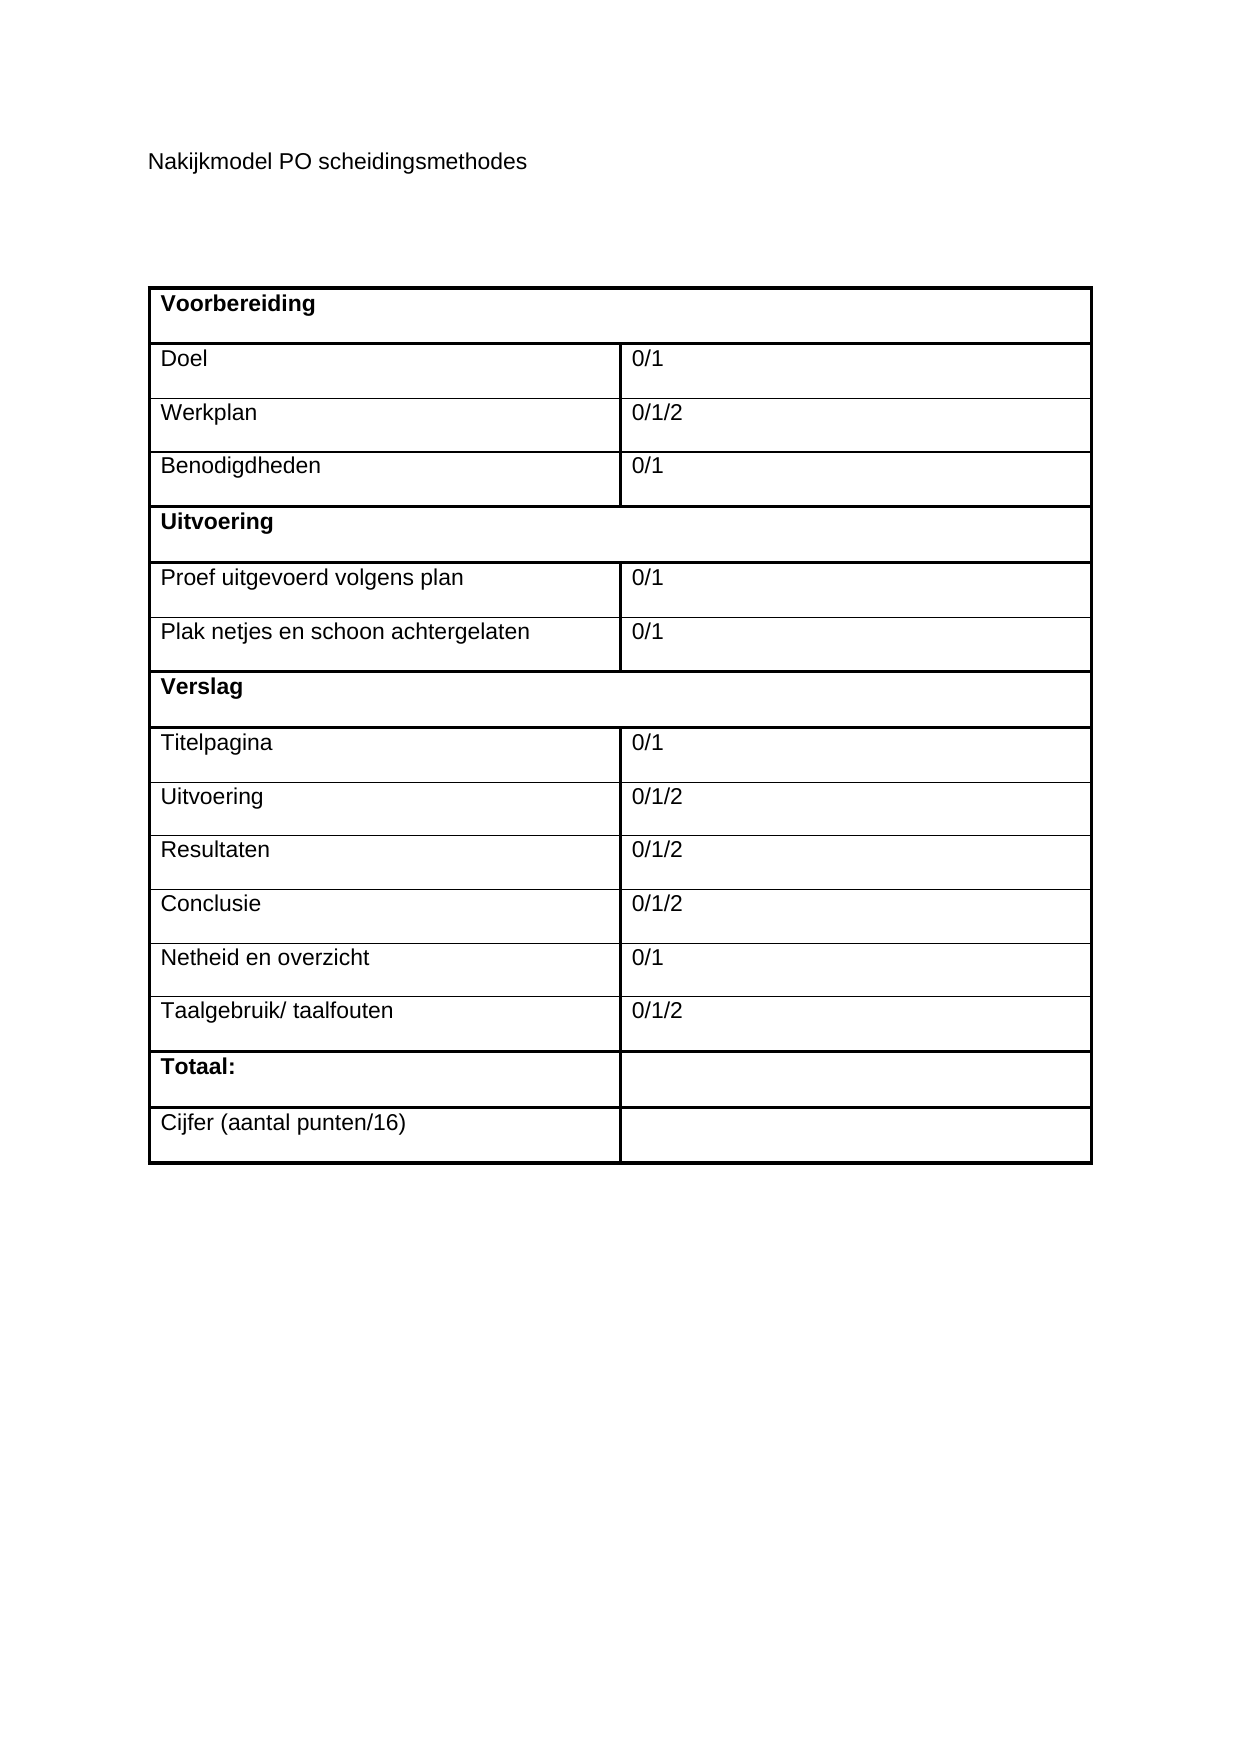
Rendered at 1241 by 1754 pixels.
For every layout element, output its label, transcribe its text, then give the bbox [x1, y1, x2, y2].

table_cell Verslag [151, 673, 1090, 726]
table_cell [622, 1109, 1090, 1161]
table_cell 0/1/2 [622, 890, 1090, 943]
table_cell Taalgebruik/ taalfouten [151, 997, 619, 1050]
table_cell 0/1 [622, 564, 1090, 617]
table_cell 0/1 [622, 618, 1090, 670]
table_cell 0/1/2 [622, 836, 1090, 889]
table_cell Netheid en overzicht [151, 944, 619, 996]
table_cell Plak netjes en schoon achtergelaten [151, 618, 619, 670]
table_cell 0/1 [622, 453, 1090, 505]
table_cell 0/1/2 [622, 783, 1090, 835]
text Nakijkmodel PO scheidingsmethodes [148, 148, 1093, 174]
table_cell Uitvoering [151, 508, 1090, 561]
table_header Voorbereiding [151, 290, 1090, 342]
table_cell Benodigdheden [151, 453, 619, 505]
table_cell 0/1 [622, 729, 1090, 782]
table_cell 0/1 [622, 944, 1090, 996]
table_cell Uitvoering [151, 783, 619, 835]
table_cell Proef uitgevoerd volgens plan [151, 564, 619, 617]
table_cell Conclusie [151, 890, 619, 943]
table_cell Werkplan [151, 399, 619, 451]
table_cell 0/1/2 [622, 399, 1090, 451]
table_cell Totaal: [151, 1053, 619, 1106]
table_cell Resultaten [151, 836, 619, 889]
table_cell Cijfer (aantal punten/16) [151, 1109, 619, 1161]
table_cell 0/1/2 [622, 997, 1090, 1050]
table_cell [622, 1053, 1090, 1106]
table_cell Doel [151, 345, 619, 398]
table_cell 0/1 [622, 345, 1090, 398]
table_cell Titelpagina [151, 729, 619, 782]
